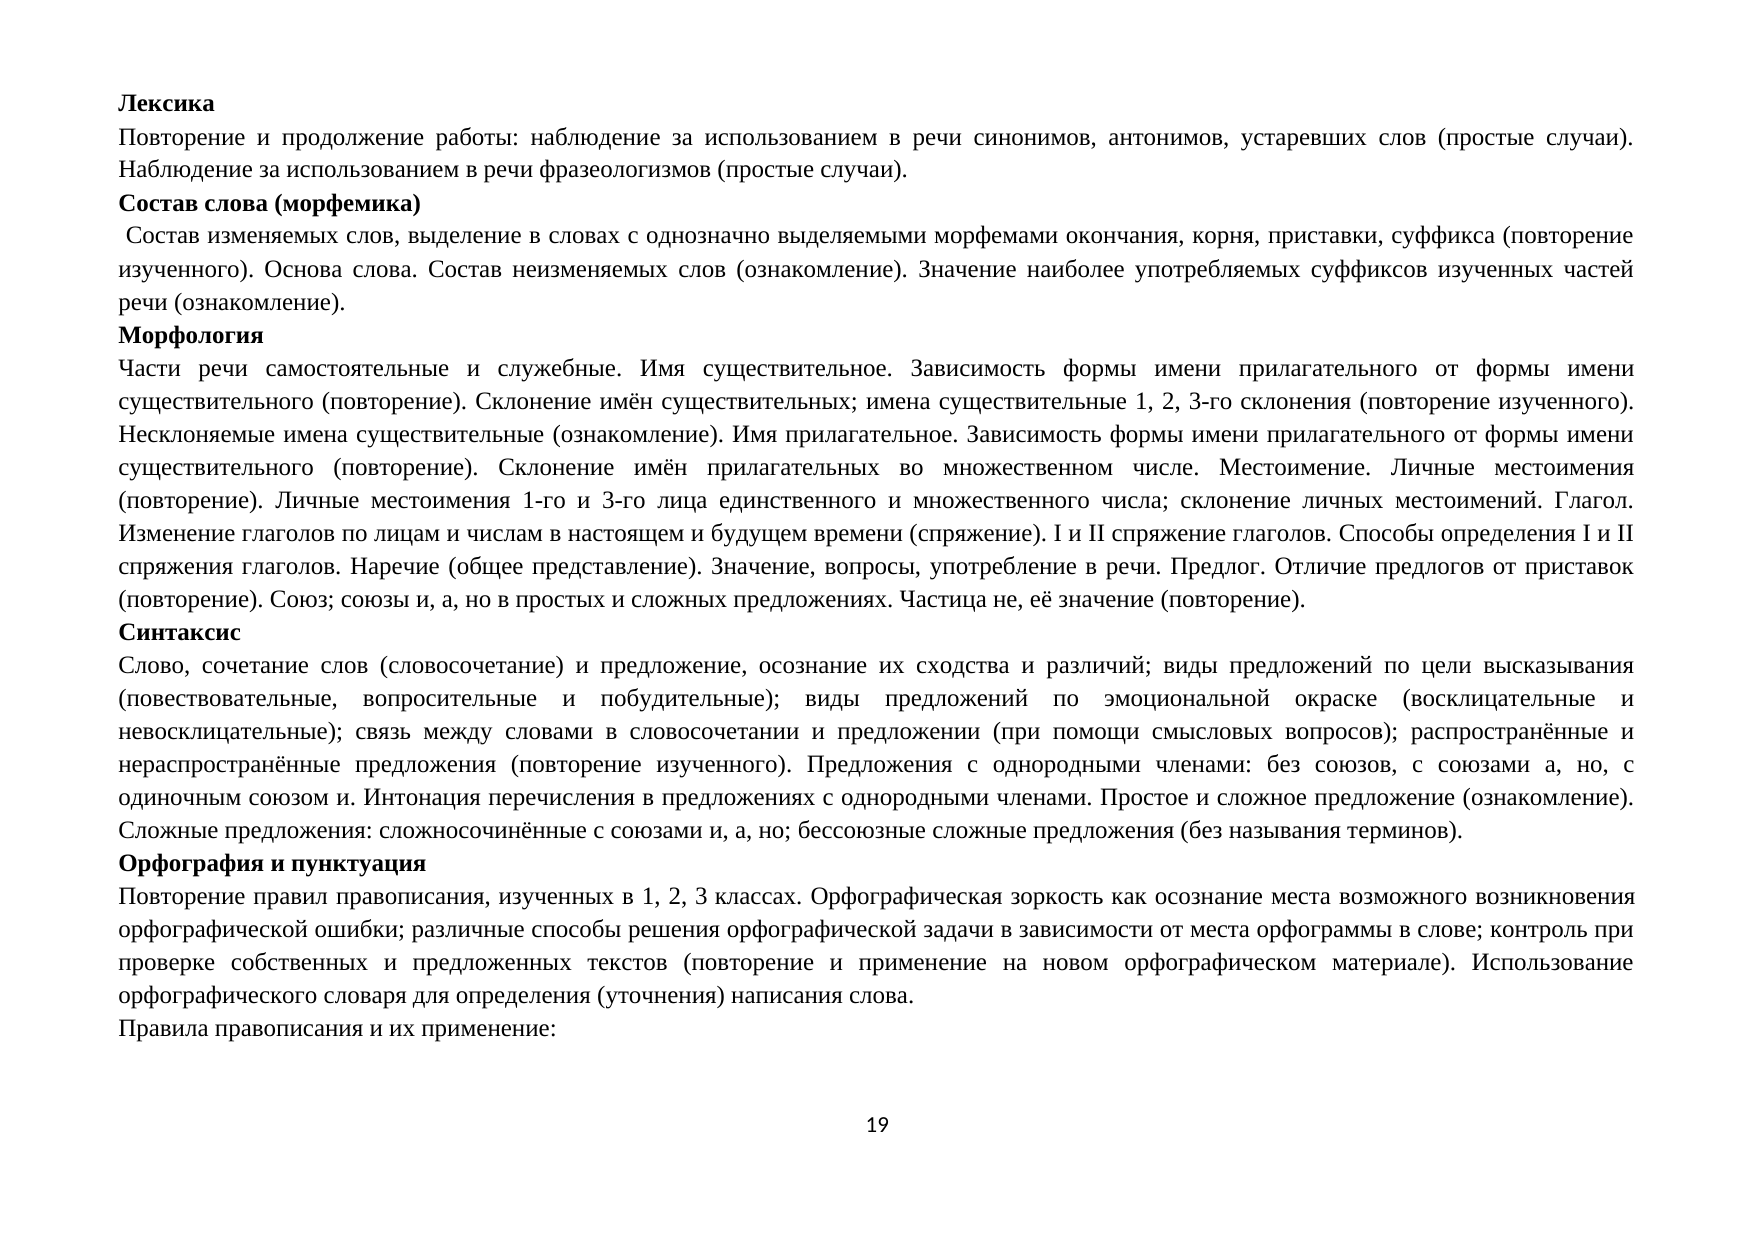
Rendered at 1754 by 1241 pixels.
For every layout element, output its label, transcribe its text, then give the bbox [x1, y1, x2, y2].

text Повторение правил правописания, изученных в 1, 2, 3 классах. Орфографическая зоркость как осознание места возможного возникновения орфографической ошибки; различные способы решения орфографической задачи в зависимости от места орфограммы в слове; контроль при проверке собственных и предложенных текстов (повторение и применение на новом орфографическом материале). Использование орфографического словаря для определения (уточнения) написания слова. [118, 881, 1636, 1009]
text Лексика [118, 88, 1636, 117]
text Состав изменяемых слов, выделение в словах с однозначно выделяемыми морфемами окончания, корня, приставки, суффикса (повторение изученного). Основа слова. Состав неизменяемых слов (ознакомление). Значение наиболее употребляемых суффиксов изученных частей речи (ознакомление). [118, 221, 1636, 315]
text Повторение и продолжение работы: наблюдение за использованием в речи синонимов, антонимов, устаревших слов (простые случаи). Наблюдение за использованием в речи фразеологизмов (простые случаи). [118, 122, 1636, 183]
text Слово, сочетание слов (словосочетание) и предложение, осознание их сходства и различий; виды предложений по цели высказывания (повествовательные, вопросительные и побудительные); виды предложений по эмоциональной окраске (восклицательные и невосклицательные); связь между словами в словосочетании и предложении (при помощи смысловых вопросов); распространённые и нераспространённые предложения (повторение изученного). Предложения с однородными членами: без союзов, с союзами а, но, с одиночным союзом и. Интонация перечисления в предложениях с однородными членами. Простое и сложное предложение (ознакомление). Сложные предложения: сложносочинённые с союзами и, а, но; бессоюзные сложные предложения (без называния терминов). [118, 650, 1636, 844]
text Орфография и пунктуация [118, 848, 1636, 877]
text Морфология [118, 320, 1636, 348]
text Состав слова (морфемика) [118, 188, 1636, 216]
text Части речи самостоятельные и служебные. Имя существительное. Зависимость формы имени прилагательного от формы имени существительного (повторение). Склонение имён существительных; имена существительные 1, 2, 3-го склонения (повторение изученного). Несклоняемые имена существительные (ознакомление). Имя прилагательное. Зависимость формы имени прилагательного от формы имени существительного (повторение). Склонение имён прилагательных во множественном числе. Местоимение. Личные местоимения (повторение). Личные местоимения 1-го и 3-го лица единственного и множественного числа; склонение личных местоимений. Глагол. Изменение глаголов по лицам и числам в настоящем и будущем времени (спряжение). І и ІІ спряжение глаголов. Способы определения I и II спряжения глаголов. Наречие (общее представление). Значение, вопросы, употребление в речи. Предлог. Отличие предлогов от приставок (повторение). Союз; союзы и, а, но в простых и сложных предложениях. Частица не, её значение (повторение). [118, 353, 1636, 613]
text Правила правописания и их применение: [118, 1013, 1636, 1042]
text Синтаксис [118, 617, 1636, 646]
